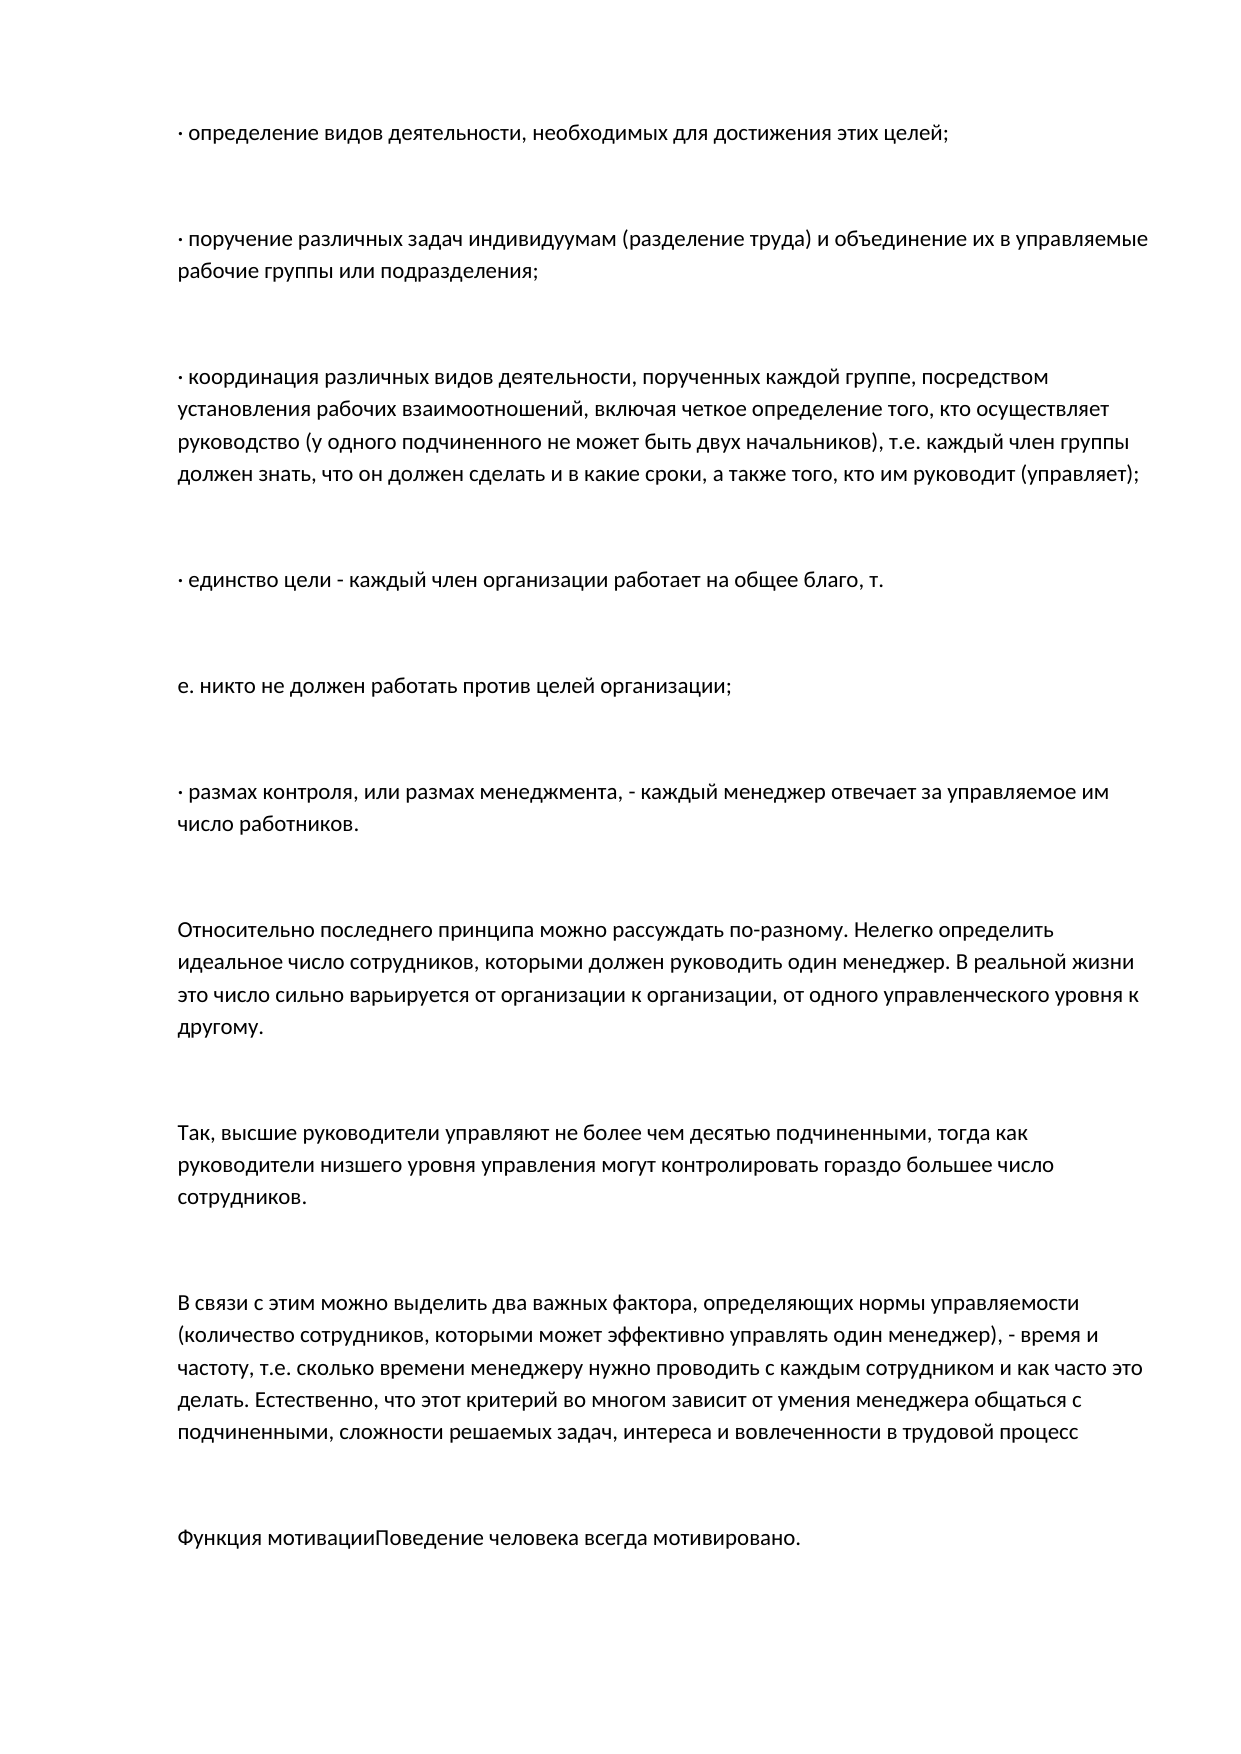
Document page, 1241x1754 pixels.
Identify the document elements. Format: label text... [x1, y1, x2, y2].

text · размах контроля, или размах менеджмента, - каждый менеджер отвечает за управляемое им число работников. [177, 777, 1152, 837]
text · определение видов деятельности, необходимых для достижения этих целей; [177, 118, 1152, 146]
text · координация различных видов деятельности, порученных каждой группе, посредством установления рабочих взаимоотношений, включая четкое определение того, кто осуществляет руководство (у одного подчиненного не может быть двух начальников), т.е. каждый член группы должен знать, что он должен сделать и в какие сроки, а также того, кто им руководит (управляет); [177, 362, 1152, 487]
text Так, высшие руководители управляют не более чем десятью подчиненными, тогда как руководители низшего уровня управления могут контролировать гораздо большее число сотрудников. [177, 1118, 1152, 1210]
text В связи с этим можно выделить два важных фактора, определяющих нормы управляемости (количество сотрудников, которыми может эффективно управлять один менеджер), - время и частоту, т.е. сколько времени менеджеру нужно проводить с каждым сотрудником и как часто это делать. Естественно, что этот критерий во многом зависит от умения менеджера общаться с подчиненными, сложности решаемых задач, интереса и вовлеченности в трудовой процесс [177, 1288, 1152, 1445]
text е. никто не должен работать против целей организации; [177, 671, 1152, 699]
text · поручение различных задач индивидуумам (разделение труда) и объединение их в управляемые рабочие группы или подразделения; [177, 224, 1152, 284]
text Относительно последнего принципа можно рассуждать по-разному. Нелегко определить идеальное число сотрудников, которыми должен руководить один менеджер. В реальной жизни это число сильно варьируется от организации к организации, от одного управленческого уровня к другому. [177, 915, 1152, 1040]
text Функция мотивацииПоведение человека всегда мотивировано. [177, 1523, 1152, 1551]
text · единство цели - каждый член организации работает на общее благо, т. [177, 565, 1152, 593]
